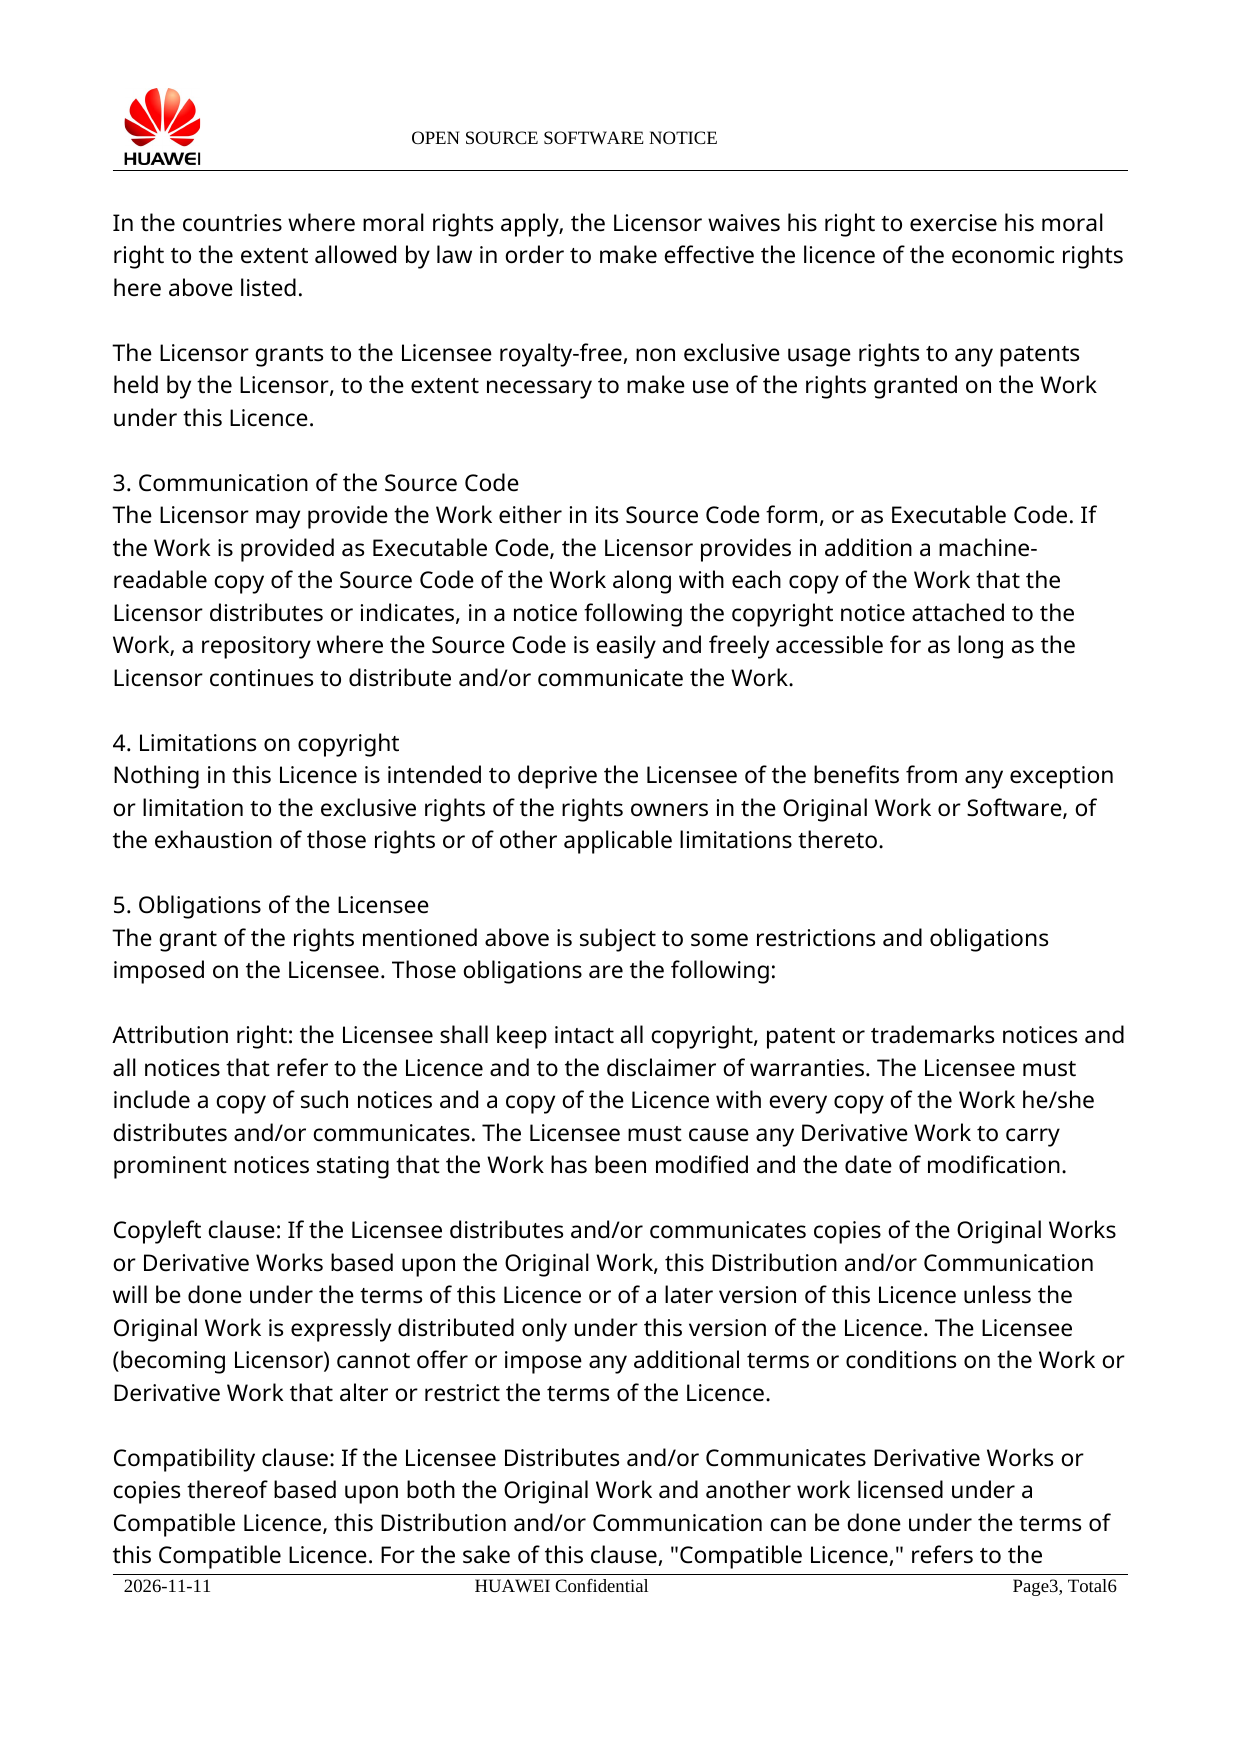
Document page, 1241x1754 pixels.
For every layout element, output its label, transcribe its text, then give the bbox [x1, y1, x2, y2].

picture [124, 88, 201, 165]
text The grant of the rights mentioned above is subject to some restrictions and obligations imposed on the Licensee. Those obligations are the following: [112, 921, 1128, 986]
text 5. Obligations of the Licensee [112, 889, 1128, 921]
text The Licensor grants to the Licensee royalty-free, non exclusive usage rights to any patents held by the Licensor, to the extent necessary to make use of the rights granted on the Work under this Licence. [112, 336, 1128, 434]
text In the countries where moral rights apply, the Licensor waives his right to exercise his moral right to the extent allowed by law in order to make effective the licence of the economic rights here above listed. [112, 206, 1128, 304]
text Nothing in this Licence is intended to deprive the Licensee of the benefits from any exception or limitation to the exclusive rights of the rights owners in the Original Work or Software, of the exhaustion of those rights or of other applicable limitations thereto. [112, 759, 1128, 856]
text Copyleft clause: If the Licensee distributes and/or communicates copies of the Original Works or Derivative Works based upon the Original Work, this Distribution and/or Communication will be done under the terms of this Licence or of a later version of this Licence unless the Original Work is expressly distributed only under this version of the Licence. The Licensee (becoming Licensor) cannot offer or impose any additional terms or conditions on the Work or Derivative Work that alter or restrict the terms of the Licence. [112, 1214, 1128, 1409]
text 4. Limitations on copyright [112, 726, 1128, 759]
text The Licensor may provide the Work either in its Source Code form, or as Executable Code. If the Work is provided as Executable Code, the Licensor provides in addition a machine-readable copy of the Source Code of the Work along with each copy of the Work that the Licensor distributes or indicates, in a notice following the copyright notice attached to the Work, a repository where the Source Code is easily and freely accessible for as long as the Licensor continues to distribute and/or communicate the Work. [112, 499, 1128, 694]
text Attribution right: the Licensee shall keep intact all copyright, patent or trademarks notices and all notices that refer to the Licence and to the disclaimer of warranties. The Licensee must include a copy of such notices and a copy of the Licence with every copy of the Work he/she distributes and/or communicates. The Licensee must cause any Derivative Work to carry prominent notices stating that the Work has been modified and the date of modification. [112, 1019, 1128, 1181]
text 3. Communication of the Source Code [112, 466, 1128, 499]
